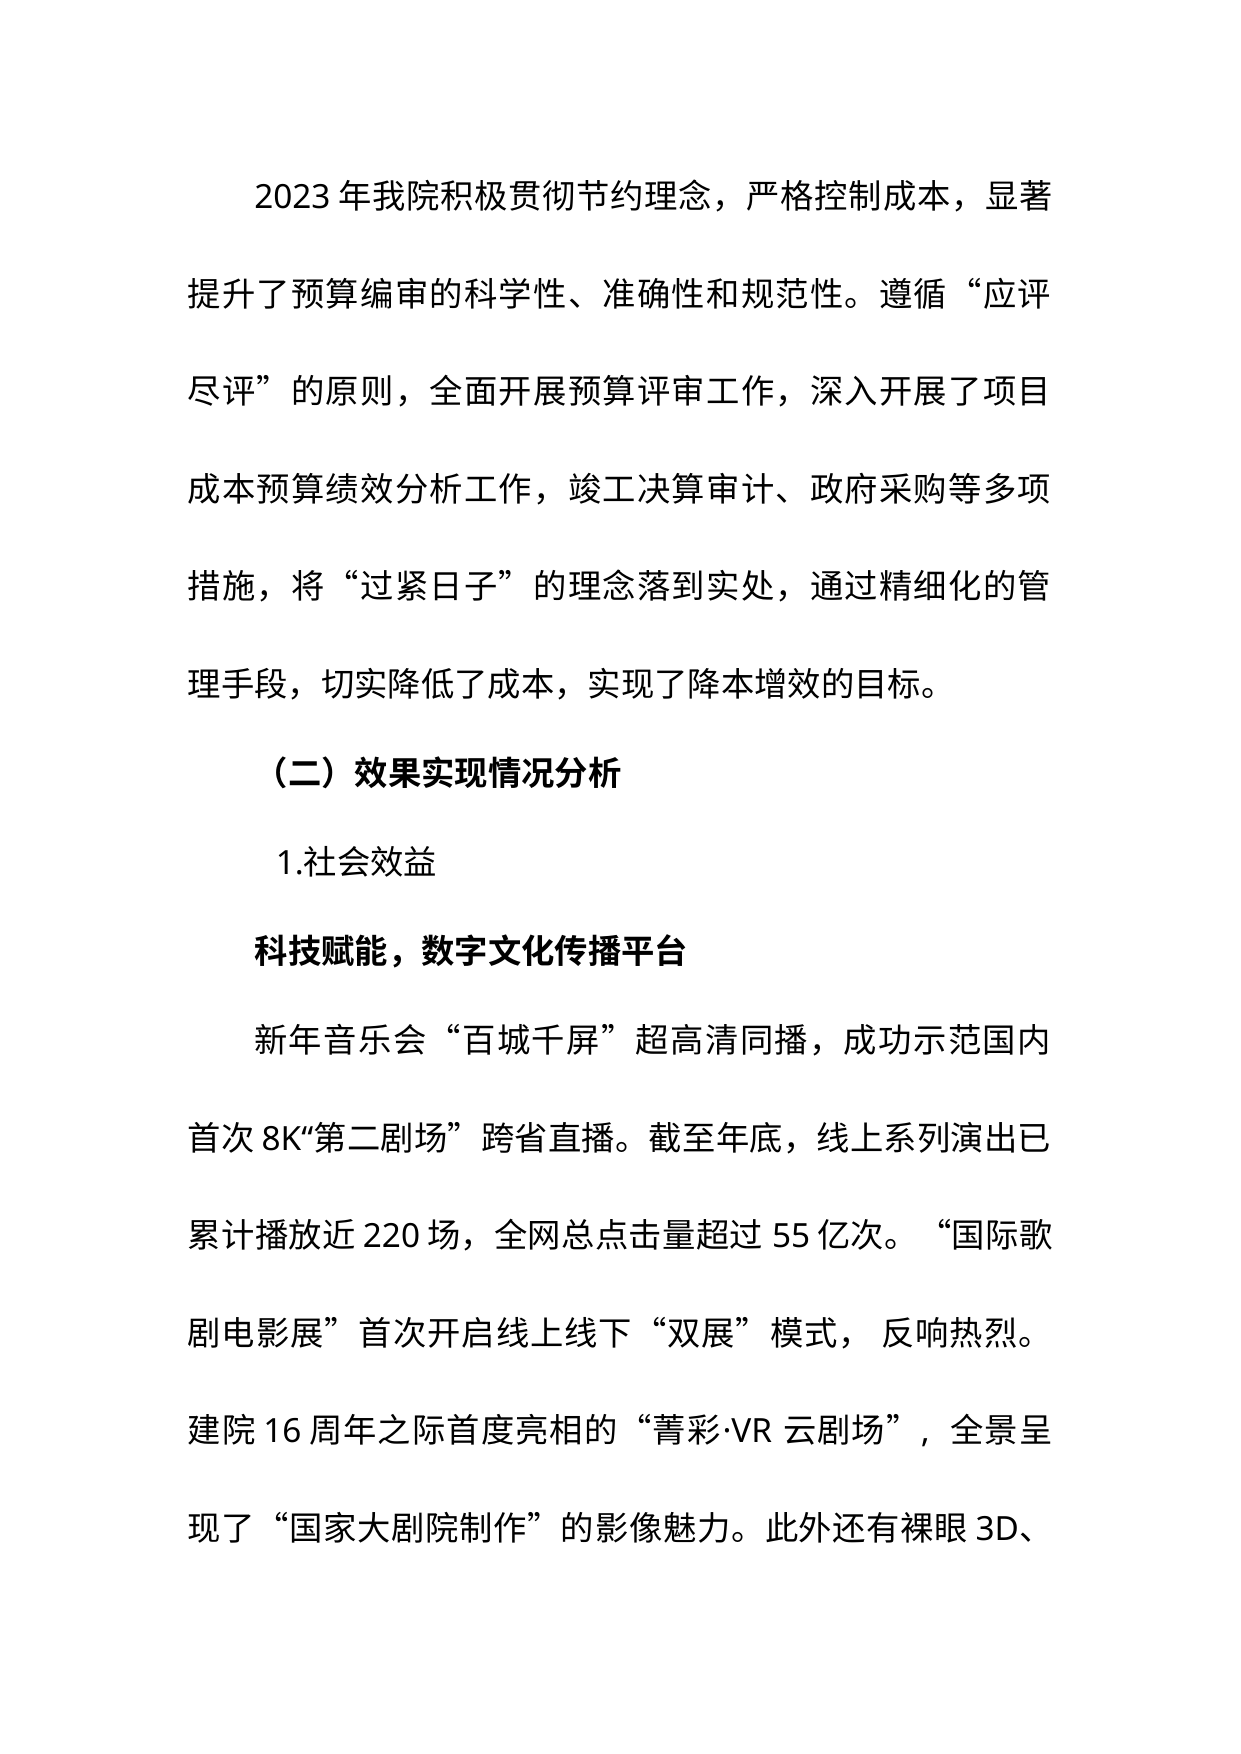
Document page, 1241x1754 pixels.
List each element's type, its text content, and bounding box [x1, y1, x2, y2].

subtitle （二）效果实现情况分析 [187, 738, 1053, 803]
text 科技赋能，数字文化传播平台 [187, 917, 1053, 982]
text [187, 1006, 1053, 1558]
text 1.社会效益 [242, 828, 1053, 893]
text 2023年我院积极贯彻节约理念，严格控制成本，显著提升了预算编审的科学性、准确性和规范性。遵循“应评尽评”的原则，全面开展预算评审工作，深入开展了项目成本预算绩效分析工作，竣工决算审计、政府采购等多项措施，将“过紧日子”的理念落到实处，通过精细化的管理手段，切实降低了成本，实现了降本增效的目标。 [187, 162, 1053, 714]
